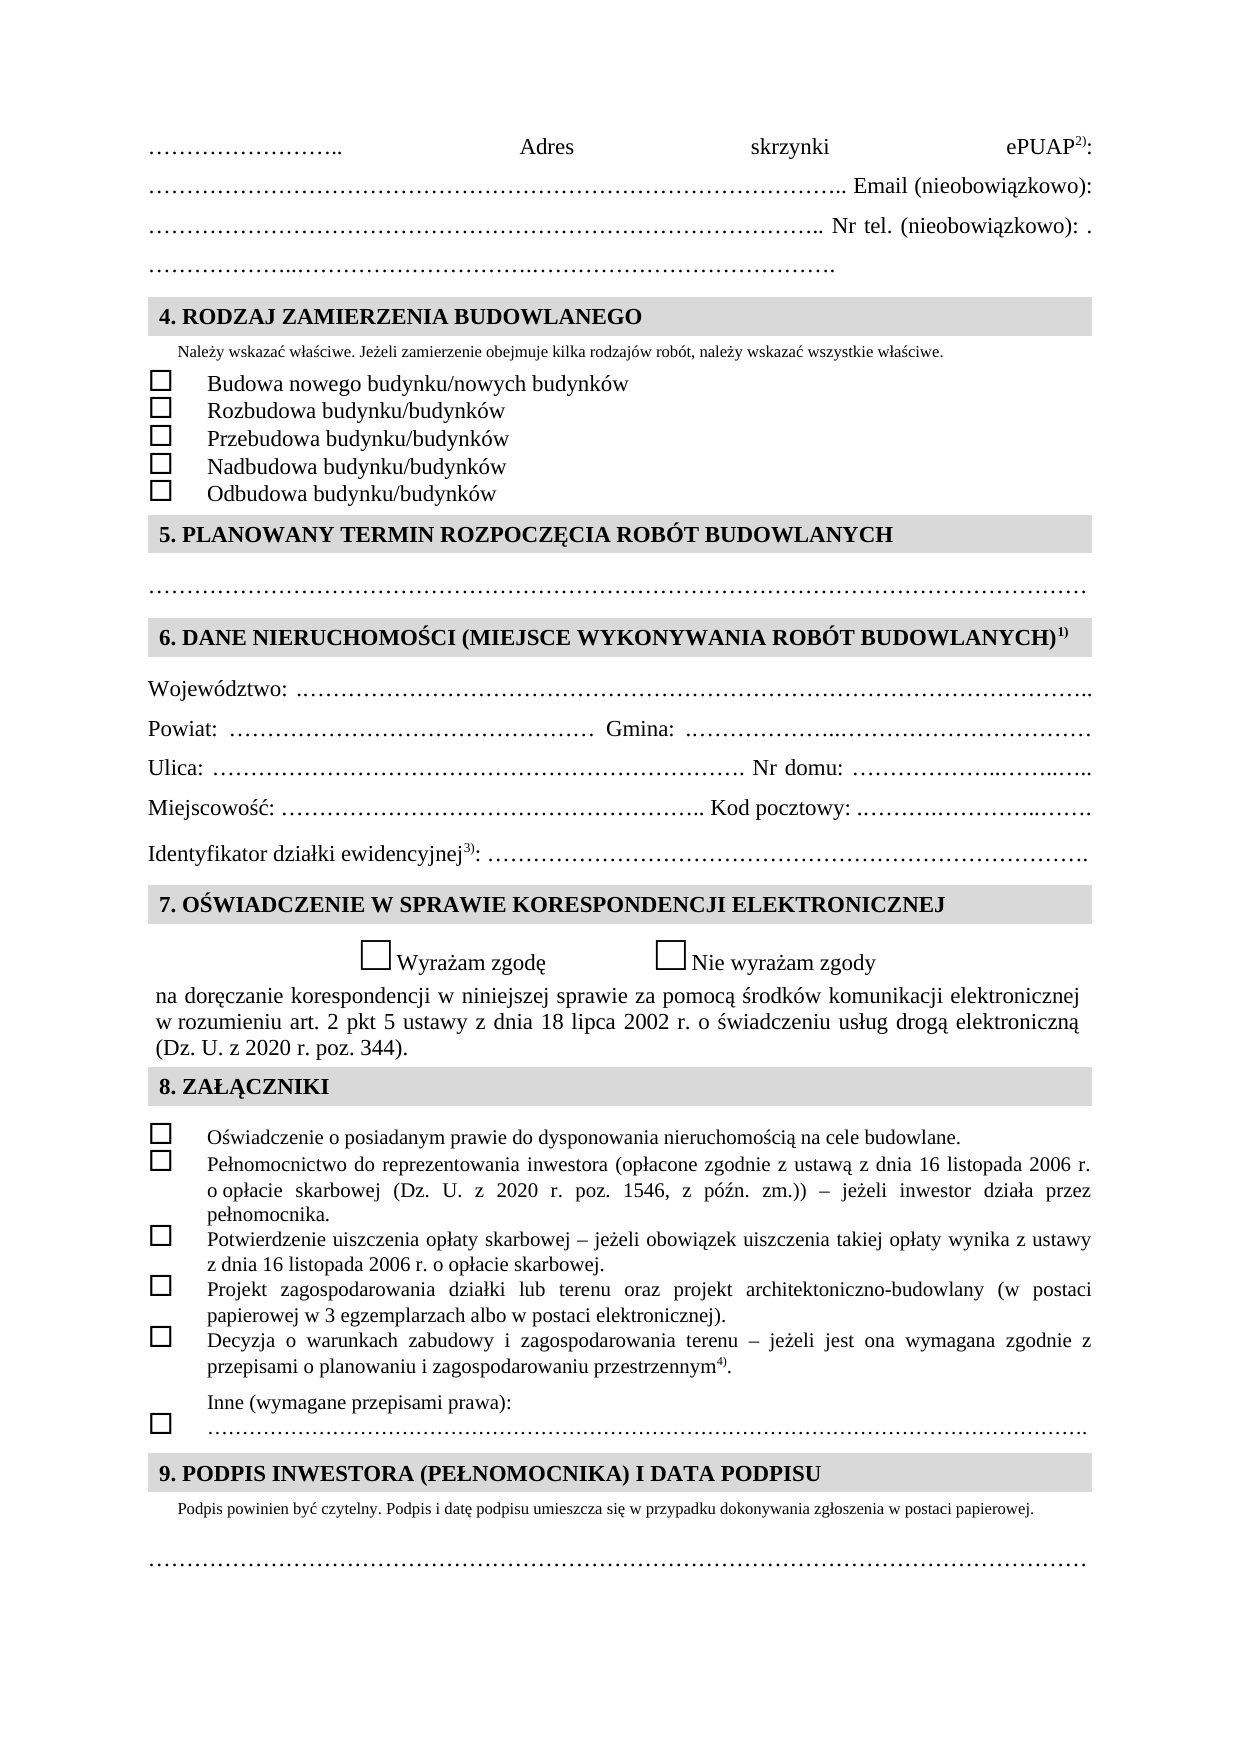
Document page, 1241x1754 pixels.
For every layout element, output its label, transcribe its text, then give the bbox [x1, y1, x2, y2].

table_header 7. OŚWIADCZENIE W SPRAWIE KORESPONDENCJI ELEKTRONICZNEJ [148, 885, 1092, 924]
table_cell 8. ZAŁĄCZNIKI [148, 1067, 1092, 1106]
list Odbudowa budynku/budynków [148, 481, 1092, 508]
list Oświadczenie o posiadanym prawie do dysponowania nieruchomością na cele budowlane. [148, 1124, 1092, 1151]
text Inne (wymagane przepisami prawa): [207, 1390, 1092, 1414]
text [148, 133, 1092, 278]
table_header 4. RODZAJ ZAMIERZENIA BUDOWLANEGO [148, 297, 1092, 336]
list Pełnomocnictwo do reprezentowania inwestora (opłacone zgodnie z ustawą z dnia 16 listopada 2006 r. o opłacie skarbowej (Dz. U. z 2020 r. poz. 1546, z późn. zm.)) – jeżeli inwestor działa przez pełnomocnika. [148, 1151, 1092, 1226]
table_header 6. DANE NIERUCHOMOŚCI (MIEJSCE WYKONYWANIA ROBÓT BUDOWLANYCH)1) [148, 618, 1092, 657]
list Decyzja o warunkach zabudowy i zagospodarowania terenu – jeżeli jest ona wymagana zgodnie z przepisami o planowaniu i zagospodarowaniu przestrzennym). [148, 1327, 1092, 1378]
text Identyfikator działki ewidencyjnej): ……………………………………………………………………. [148, 839, 1092, 866]
list Potwierdzenie uiszczenia opłaty skarbowej – jeżeli obowiązek uiszczenia takiej opłaty wynika z ustawy z dnia 16 listopada 2006 r. o opłacie skarbowej. [148, 1226, 1092, 1276]
list Budowa nowego budynku/nowych budynków [148, 370, 1092, 397]
list ………………………………………………………………………………………………………………. [148, 1414, 1092, 1441]
text …………………………………………………………………………………………………………… [148, 1545, 1092, 1571]
list Projekt zagospodarowania działki lub terenu oraz projekt architektoniczno-budowlany (w postaci papierowej w 3 egzemplarzach albo w postaci elektronicznej). [148, 1276, 1092, 1327]
table_header 9. PODPIS INWESTORA (PEŁNOMOCNIKA) I DATA PODPISU [148, 1453, 1092, 1492]
table_cell □ Wyrażam zgodę □ Nie wyrażam zgody na doręczanie korespondencji w niniejszej sprawie za pomocą środków komunikacji elektronicznej w rozumieniu art. 2 pkt 5 ustawy z dnia 18 lipca 2002 r. o świadczeniu usług drogą elektroniczną (Dz. U. z 2020 r. poz. 344). [144, 924, 1092, 1067]
list Przebudowa budynku/budynków [148, 425, 1092, 453]
text …………………………………………………………………………………………………………… [148, 572, 1092, 598]
text Należy wskazać właściwe. Jeżeli zamierzenie obejmuje kilka rodzajów robót, należy wskazać wszystkie właściwe. [177, 342, 1092, 361]
text Województwo: .………………………………………………………………………………………….. Powiat: ………………………………………… Gmina: .………………..…………………………… Ulica: ……………………………………………………………. Nr domu: ………………..……..….. Miejscowość: ……………………………………………….. Kod pocztowy: .……….…………..……. [148, 675, 1092, 820]
list Nadbudowa budynku/budynków [148, 453, 1092, 481]
text Podpis powinien być czytelny. Podpis i datę podpisu umieszcza się w przypadku dokonywania zgłoszenia w postaci papierowej. [177, 1498, 1092, 1518]
table_header 5. PLANOWANY TERMIN ROZPOCZĘCIA ROBÓT BUDOWLANYCH [148, 515, 1092, 553]
list Rozbudowa budynku/budynków [148, 397, 1092, 425]
